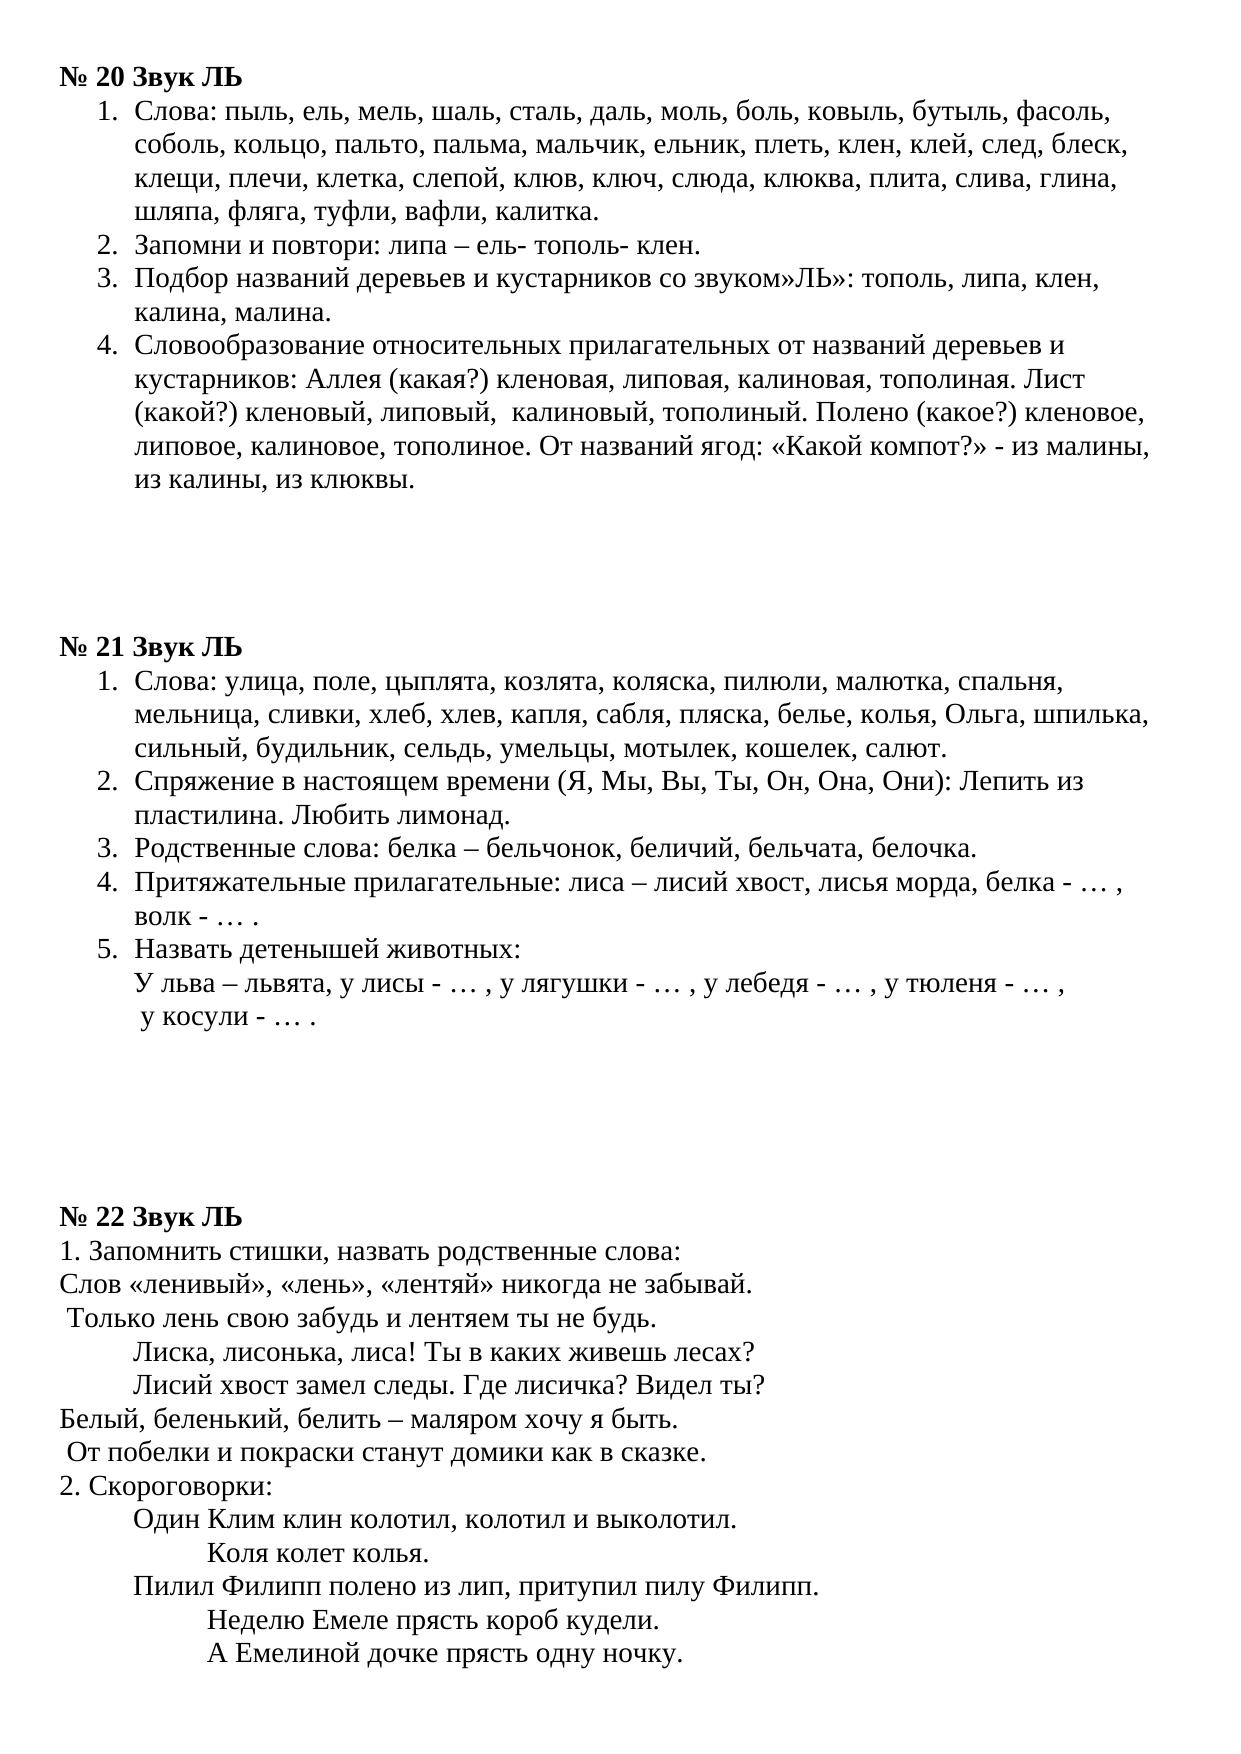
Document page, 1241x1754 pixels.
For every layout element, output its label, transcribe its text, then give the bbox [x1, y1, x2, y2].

text Неделю Емеле прясть короб кудели. [59, 1602, 1181, 1636]
text Один Клим клин колотил, колотил и выколотил. [59, 1501, 1181, 1535]
text № 20 Звук ЛЬ [59, 59, 1181, 93]
text № 21 Звук ЛЬ [59, 629, 1181, 663]
text Лисий хвост замел следы. Где лисичка? Видел ты? [59, 1367, 1181, 1401]
list Слова: улица, поле, цыплята, козлята, коляска, пилюли, малютка, спальня, мельница, сливки, хлеб, хлев, капля, сабля, пляска, белье, колья, Ольга, шпилька, сильный, будильник, сельдь, умельцы, мотылек, кошелек, салют. [97, 663, 1181, 763]
list Родственные слова: белка – бельчонок, беличий, бельчата, белочка. [97, 831, 1181, 864]
list Слова: пыль, ель, мель, шаль, сталь, даль, моль, боль, ковыль, бутыль, фасоль, соболь, кольцо, пальто, пальма, мальчик, ельник, плеть, клен, клей, след, блеск, клещи, плечи, клетка, слепой, клюв, ключ, слюда, клюква, плита, слива, глина, шляпа, фляга, туфли, вафли, калитка. [97, 93, 1181, 227]
list Назвать детенышей животных: [97, 931, 1181, 965]
text От побелки и покраски станут домики как в сказке. [59, 1434, 1181, 1468]
list Спряжение в настоящем времени (Я, Мы, Вы, Ты, Он, Она, Они): Лепить из пластилина. Любить лимонад. [97, 763, 1181, 831]
text Пилил Филипп полено из лип, притупил пилу Филипп. [59, 1568, 1181, 1602]
text Только лень свою забудь и лентяем ты не будь. [59, 1300, 1181, 1334]
text 1. Запомнить стишки, назвать родственные слова: [59, 1233, 1181, 1267]
text У льва – львята, у лисы - … , у лягушки - … , у лебедя - … , у тюленя - … , [133, 965, 1181, 998]
text А Емелиной дочке прясть одну ночку. [59, 1636, 1181, 1669]
list Подбор названий деревьев и кустарников со звуком»ЛЬ»: тополь, липа, клен, калина, малина. [97, 260, 1181, 327]
text 2. Скороговорки: [59, 1468, 1181, 1501]
text у косули - … . [133, 998, 1181, 1032]
list Запомни и повтори: липа – ель- тополь- клен. [97, 227, 1181, 260]
text Слов «ленивый», «лень», «лентяй» никогда не забывай. [59, 1267, 1181, 1300]
list Словообразование относительных прилагательных от названий деревьев и кустарников: Аллея (какая?) кленовая, липовая, калиновая, тополиная. Лист (какой?) кленовый, липовый, калиновый, тополиный. Полено (какое?) кленовое, липовое, калиновое, тополиное. От названий ягод: «Какой компот?» - из малины, из калины, из клюквы. [97, 327, 1181, 495]
list Притяжательные прилагательные: лиса – лисий хвост, лисья морда, белка - … , волк - … . [97, 864, 1181, 931]
text Белый, беленький, белить – маляром хочу я быть. [59, 1401, 1181, 1434]
text № 22 Звук ЛЬ [59, 1199, 1181, 1233]
text Коля колет колья. [59, 1535, 1181, 1568]
text Лиска, лисонька, лиса! Ты в каких живешь лесах? [59, 1334, 1181, 1367]
